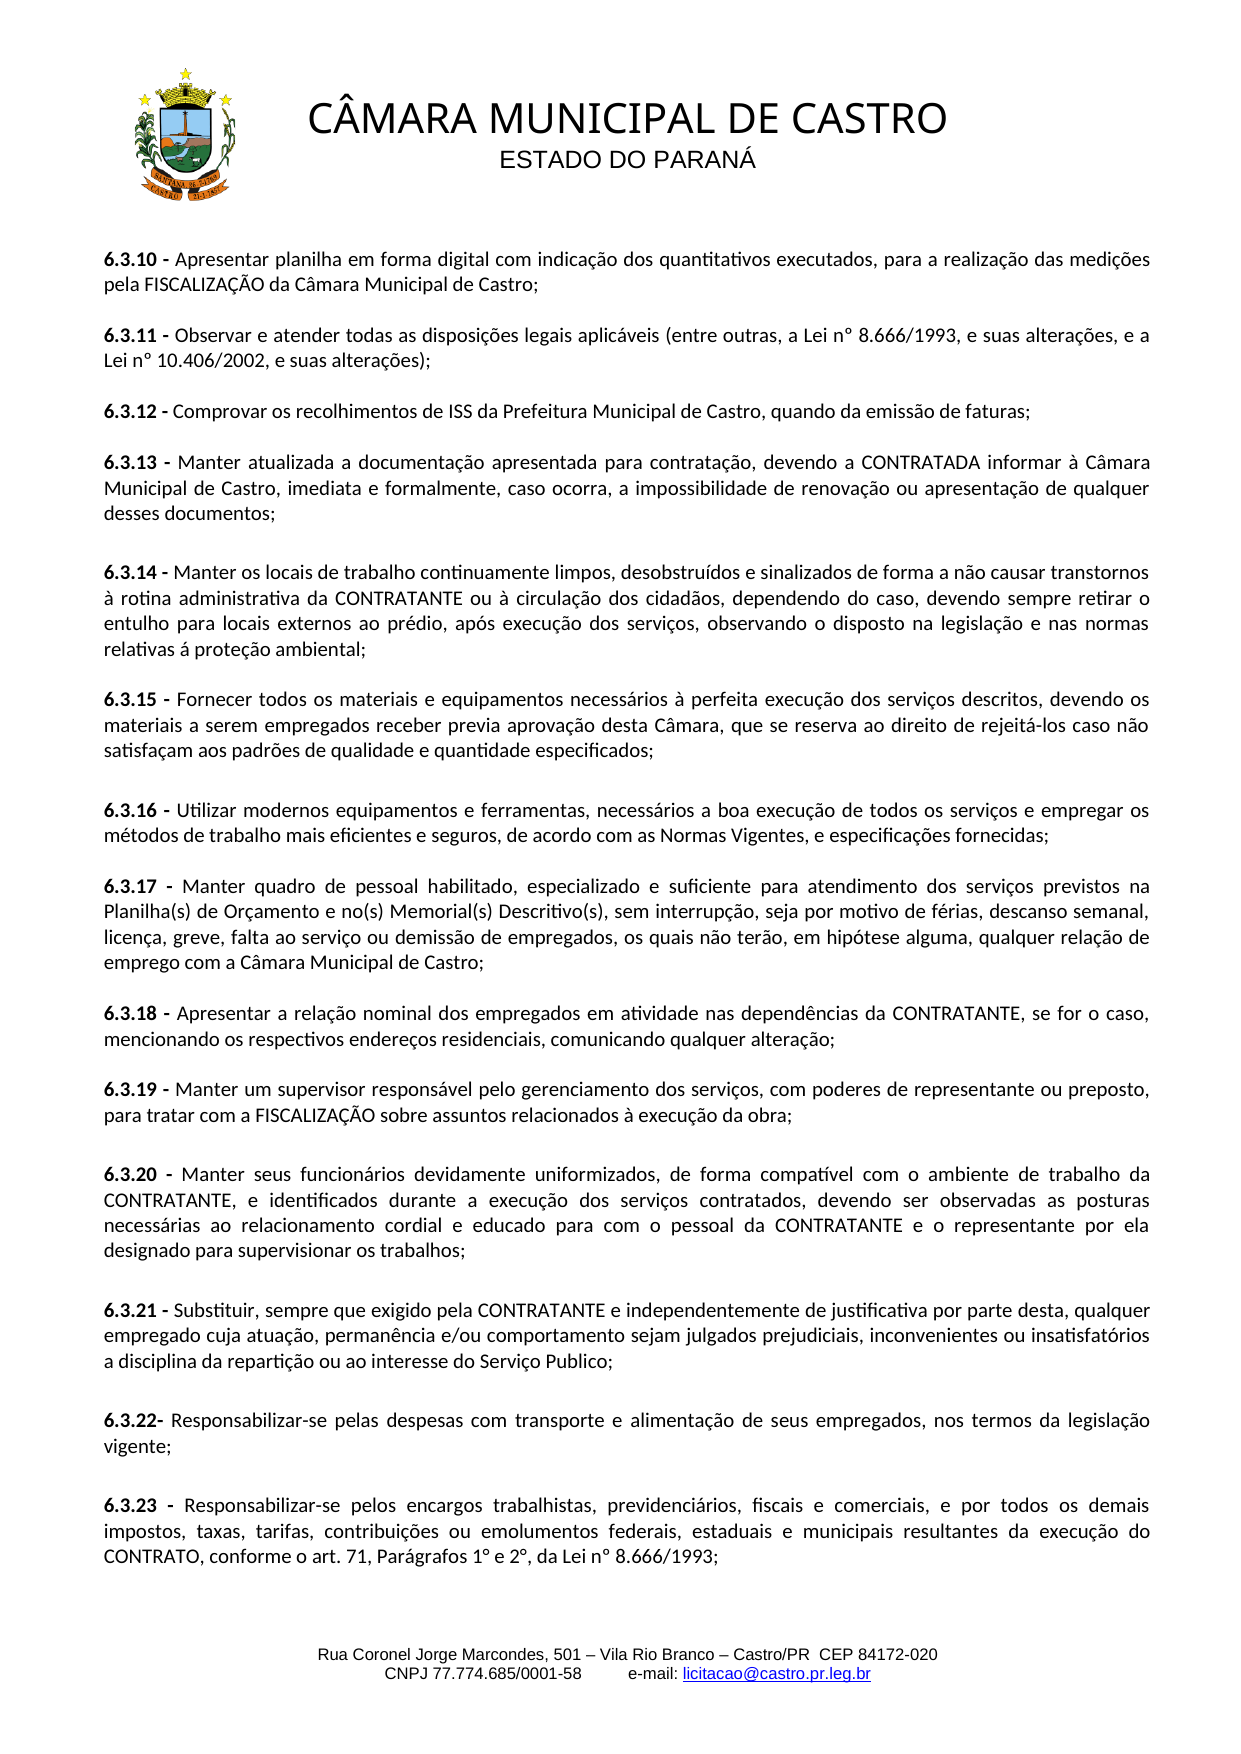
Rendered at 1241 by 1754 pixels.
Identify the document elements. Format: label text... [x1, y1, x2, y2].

text 6.3.22- Responsabilizar-se pelas despesas com transporte e alimentação de seus empregados, nos termos da legislação vigente; [103, 1407, 1152, 1458]
text 6.3.16 - Utilizar modernos equipamentos e ferramentas, necessários a boa execução de todos os serviços e empregar os métodos de trabalho mais eficientes e seguros, de acordo com as Normas Vigentes, e especificações fornecidas; [103, 797, 1152, 848]
text 6.3.13 - Manter atualizada a documentação apresentada para contratação, devendo a CONTRATADA informar à Câmara Municipal de Castro, imediata e formalmente, caso ocorra, a impossibilidade de renovação ou apresentação de qualquer desses documentos; [103, 449, 1152, 526]
text 6.3.12 - Comprovar os recolhimentos de ISS da Prefeitura Municipal de Castro, quando da emissão de faturas; [103, 398, 1152, 424]
text 6.3.23 - Responsabilizar-se pelos encargos trabalhistas, previdenciários, fiscais e comerciais, e por todos os demais impostos, taxas, tarifas, contribuições ou emolumentos federais, estaduais e municipais resultantes da execução do CONTRATO, conforme o art. 71, Parágrafos 1° e 2°, da Lei nº 8.666/1993; [103, 1492, 1152, 1569]
text 6.3.21 - Substituir, sempre que exigido pela CONTRATANTE e independentemente de justificativa por parte desta, qualquer empregado cuja atuação, permanência e/ou comportamento sejam julgados prejudiciais, inconvenientes ou insatisfatórios a disciplina da repartição ou ao interesse do Serviço Publico; [103, 1297, 1152, 1373]
text 6.3.19 - Manter um supervisor responsável pelo gerenciamento dos serviços, com poderes de representante ou preposto, para tratar com a FISCALIZAÇÃO sobre assuntos relacionados à execução da obra; [103, 1077, 1152, 1127]
text 6.3.14 - Manter os locais de trabalho continuamente limpos, desobstruídos e sinalizados de forma a não causar transtornos à rotina administrativa da CONTRATANTE ou à circulação dos cidadãos, dependendo do caso, devendo sempre retirar o entulho para locais externos ao prédio, após execução dos serviços, observando o disposto na legislação e nas normas relativas á proteção ambiental; [103, 559, 1152, 661]
text 6.3.10 - Apresentar planilha em forma digital com indicação dos quantitativos executados, para a realização das medições pela FISCALIZAÇÃO da Câmara Municipal de Castro; [103, 246, 1152, 297]
text 6.3.17 - Manter quadro de pessoal habilitado, especializado e suficiente para atendimento dos serviços previstos na Planilha(s) de Orçamento e no(s) Memorial(s) Descritivo(s), sem interrupção, seja por motivo de férias, descanso semanal, licença, greve, falta ao serviço ou demissão de empregados, os quais não terão, em hipótese alguma, qualquer relação de emprego com a Câmara Municipal de Castro; [103, 873, 1152, 975]
text 6.3.11 - Observar e atender todas as disposições legais aplicáveis (entre outras, a Lei nº 8.666/1993, e suas alterações, e a Lei nº 10.406/2002, e suas alterações); [103, 322, 1152, 373]
picture [134, 67, 236, 201]
text 6.3.18 - Apresentar a relação nominal dos empregados em atividade nas dependências da CONTRATANTE, se for o caso, mencionando os respectivos endereços residenciais, comunicando qualquer alteração; [103, 1000, 1152, 1051]
text 6.3.20 - Manter seus funcionários devidamente uniformizados, de forma compatível com o ambiente de trabalho da CONTRATANTE, e identificados durante a execução dos serviços contratados, devendo ser observadas as posturas necessárias ao relacionamento cordial e educado para com o pessoal da CONTRATANTE e o representante por ela designado para supervisionar os trabalhos; [103, 1161, 1152, 1263]
text 6.3.15 - Fornecer todos os materiais e equipamentos necessários à perfeita execução dos serviços descritos, devendo os materiais a serem empregados receber previa aprovação desta Câmara, que se reserva ao direito de rejeitá-los caso não satisfaçam aos padrões de qualidade e quantidade especificados; [103, 687, 1152, 763]
